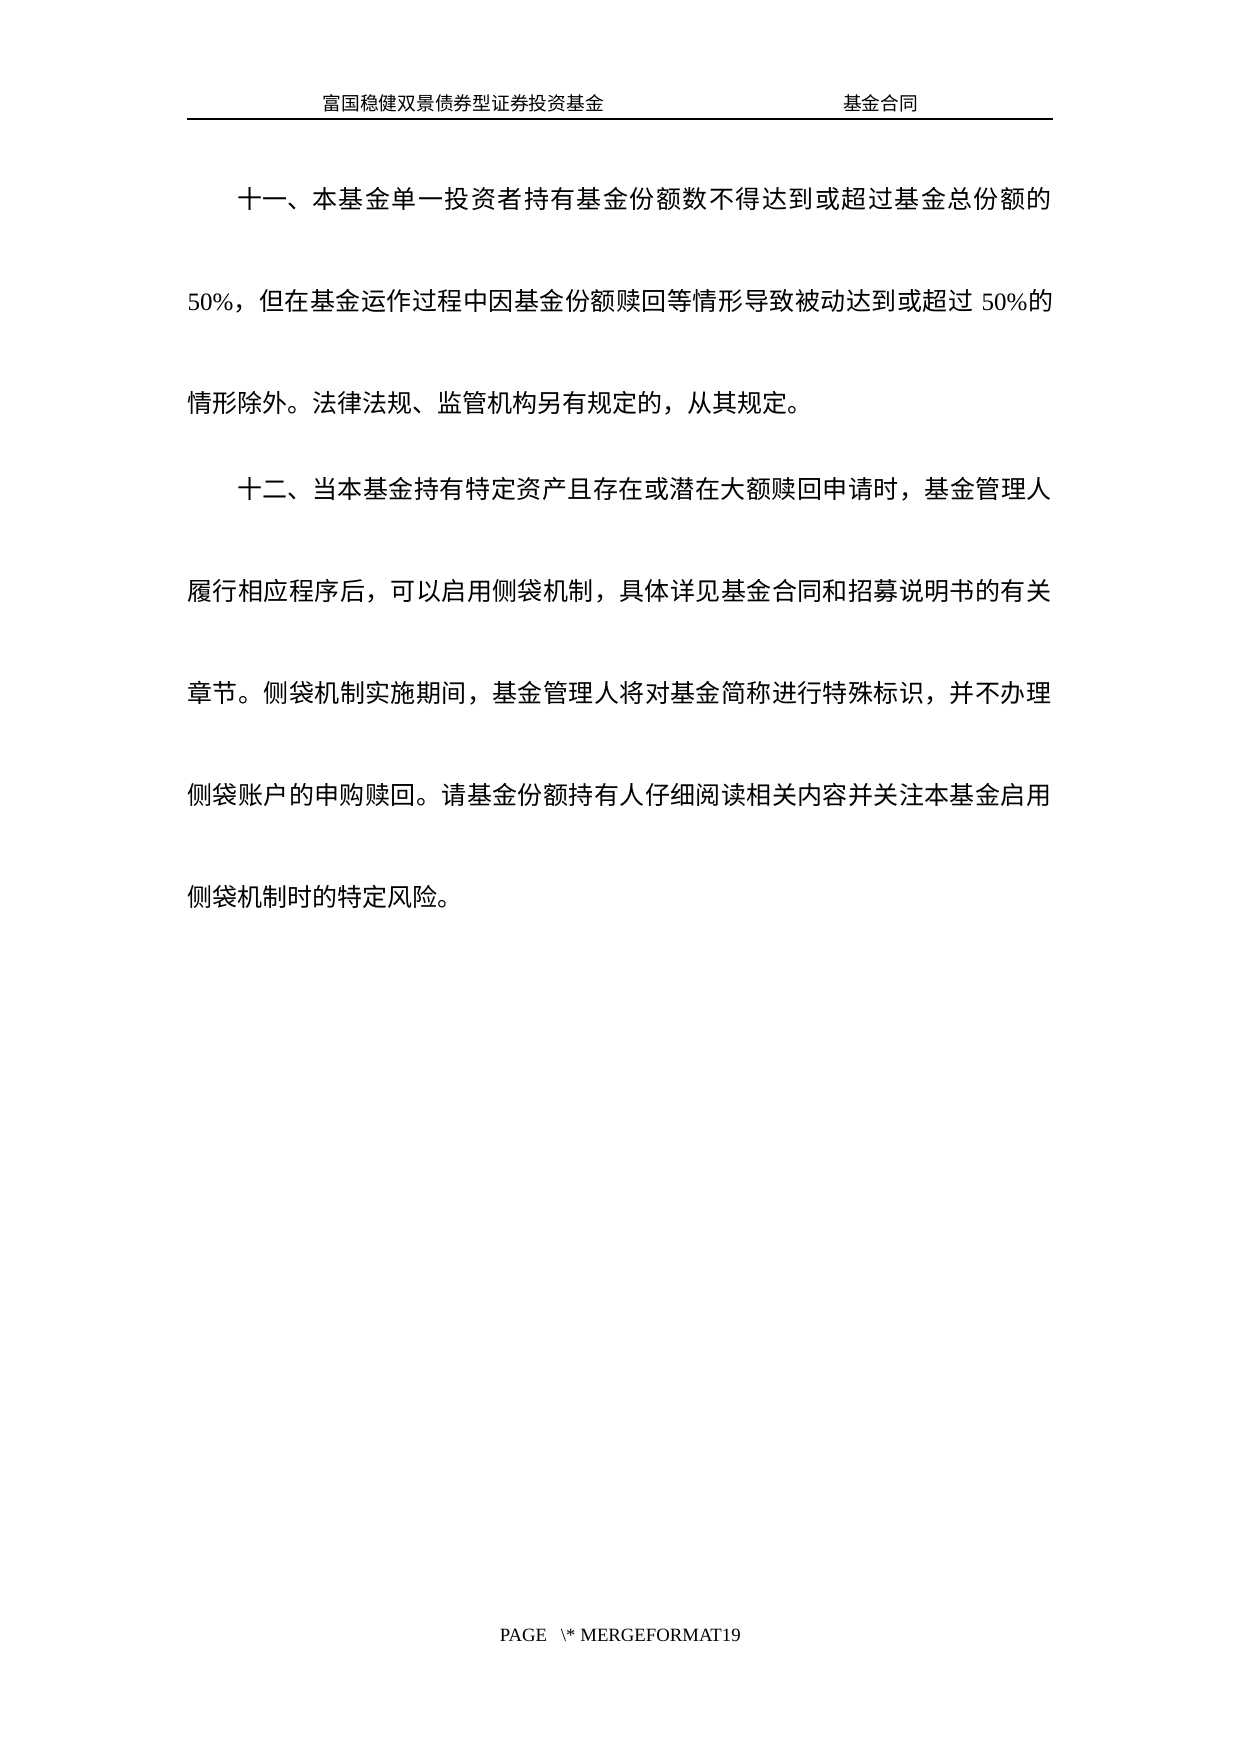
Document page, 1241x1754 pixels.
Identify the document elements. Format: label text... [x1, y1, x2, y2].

list 当本基金持有特定资产且存在或潜在大额赎回申请时，基金管理人履行相应程序后，可以启用侧袋机制，具体详见基金合同和招募说明书的有关章节。侧袋机制实施期间，基金管理人将对基金简称进行特殊标识，并不办理侧袋账户的申购赎回。请基金份额持有人仔细阅读相关内容并关注本基金启用侧袋机制时的特定风险。 [187, 454, 1053, 929]
list 本基金单一投资者持有基金份额数不得达到或超过基金总份额的50%，但在基金运作过程中因基金份额赎回等情形导致被动达到或超过50%的情形除外。法律法规、监管机构另有规定的，从其规定。 [187, 164, 1053, 436]
